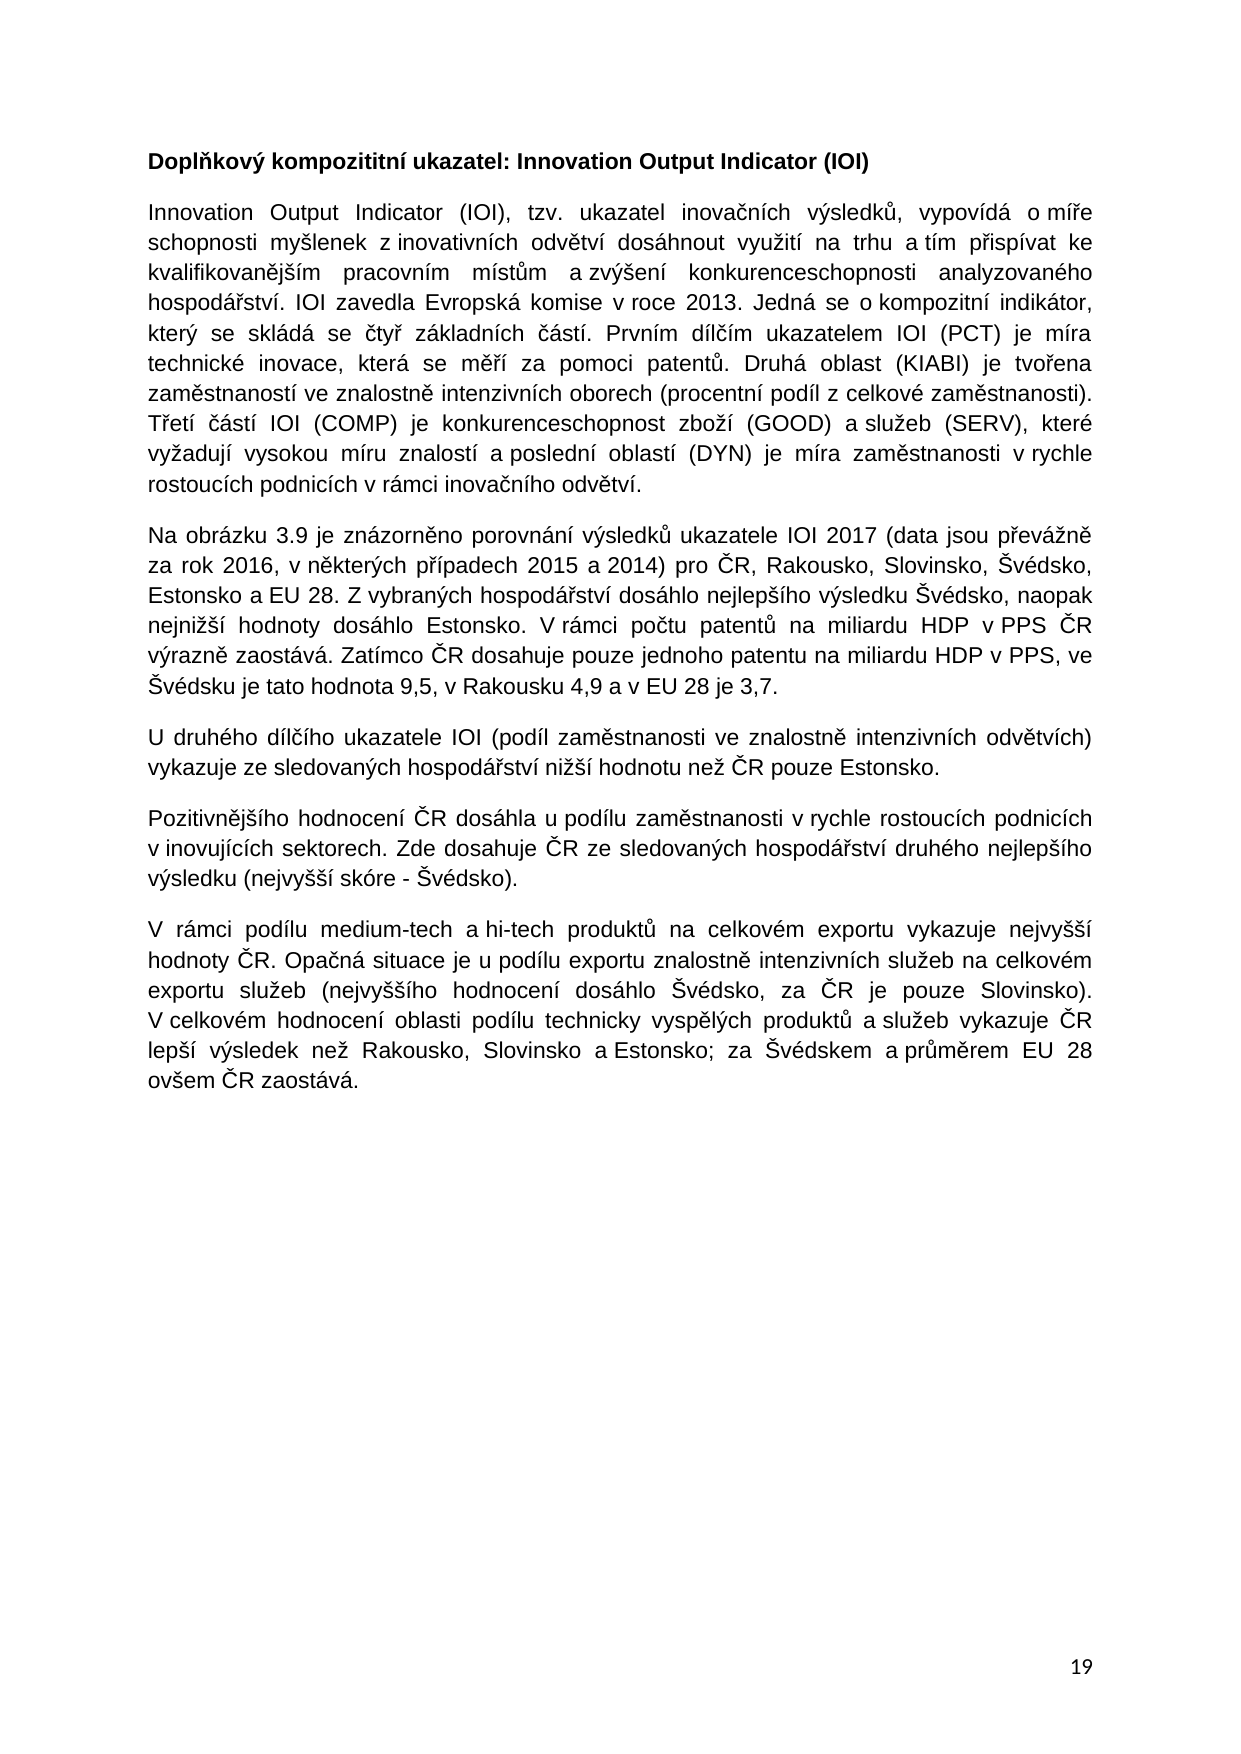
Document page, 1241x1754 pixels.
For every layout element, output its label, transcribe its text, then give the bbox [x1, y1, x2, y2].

text V rámci podílu medium-tech a hi-tech produktů na celkovém exportu vykazuje nejvyšší hodnoty ČR. Opačná situace je u podílu exportu znalostně intenzivních služeb na celkovém exportu služeb (nejvyššího hodnocení dosáhlo Švédsko, za ČR je pouze Slovinsko). V celkovém hodnocení oblasti podílu technicky vyspělých produktů a služeb vykazuje ČR lepší výsledek než Rakousko, Slovinsko a Estonsko; za Švédskem a průměrem EU 28 ovšem ČR zaostává. [148, 916, 1093, 1094]
text Doplňkový kompozititní ukazatel: Innovation Output Indicator (IOI) [148, 148, 1093, 174]
text Innovation Output Indicator (IOI), tzv. ukazatel inovačních výsledků, vypovídá o míře schopnosti myšlenek z inovativních odvětví dosáhnout využití na trhu a tím přispívat ke kvalifikovanějším pracovním místům a zvýšení konkurenceschopnosti analyzovaného hospodářství. IOI zavedla Evropská komise v roce 2013. Jedná se o kompozitní indikátor, který se skládá se čtyř základních částí. Prvním dílčím ukazatelem IOI (PCT) je míra technické inovace, která se měří za pomoci patentů. Druhá oblast (KIABI) je tvořena zaměstnaností ve znalostně intenzivních oborech (procentní podíl z celkové zaměstnanosti). Třetí částí IOI (COMP) je konkurenceschopnost zboží (GOOD) a služeb (SERV), které vyžadují vysokou míru znalostí a poslední oblastí (DYN) je míra zaměstnanosti v rychle rostoucích podnicích v rámci inovačního odvětví. [148, 199, 1093, 497]
text Na obrázku 3.9 je znázorněno porovnání výsledků ukazatele IOI 2017 (data jsou převážně za rok 2016, v některých případech 2015 a 2014) pro ČR, Rakousko, Slovinsko, Švédsko, Estonsko a EU 28. Z vybraných hospodářství dosáhlo nejlepšího výsledku Švédsko, naopak nejnižší hodnoty dosáhlo Estonsko. V rámci počtu patentů na miliardu HDP v PPS ČR výrazně zaostává. Zatímco ČR dosahuje pouze jednoho patentu na miliardu HDP v PPS, ve Švédsku je tato hodnota 9,5, v Rakousku 4,9 a v EU 28 je 3,7. [148, 522, 1093, 699]
text Pozitivnějšího hodnocení ČR dosáhla u podílu zaměstnanosti v rychle rostoucích podnicích v inovujících sektorech. Zde dosahuje ČR ze sledovaných hospodářství druhého nejlepšího výsledku (nejvyšší skóre - Švédsko). [148, 805, 1093, 892]
text U druhého dílčího ukazatele IOI (podíl zaměstnanosti ve znalostně intenzivních odvětvích) vykazuje ze sledovaných hospodářství nižší hodnotu než ČR pouze Estonsko. [148, 724, 1093, 780]
